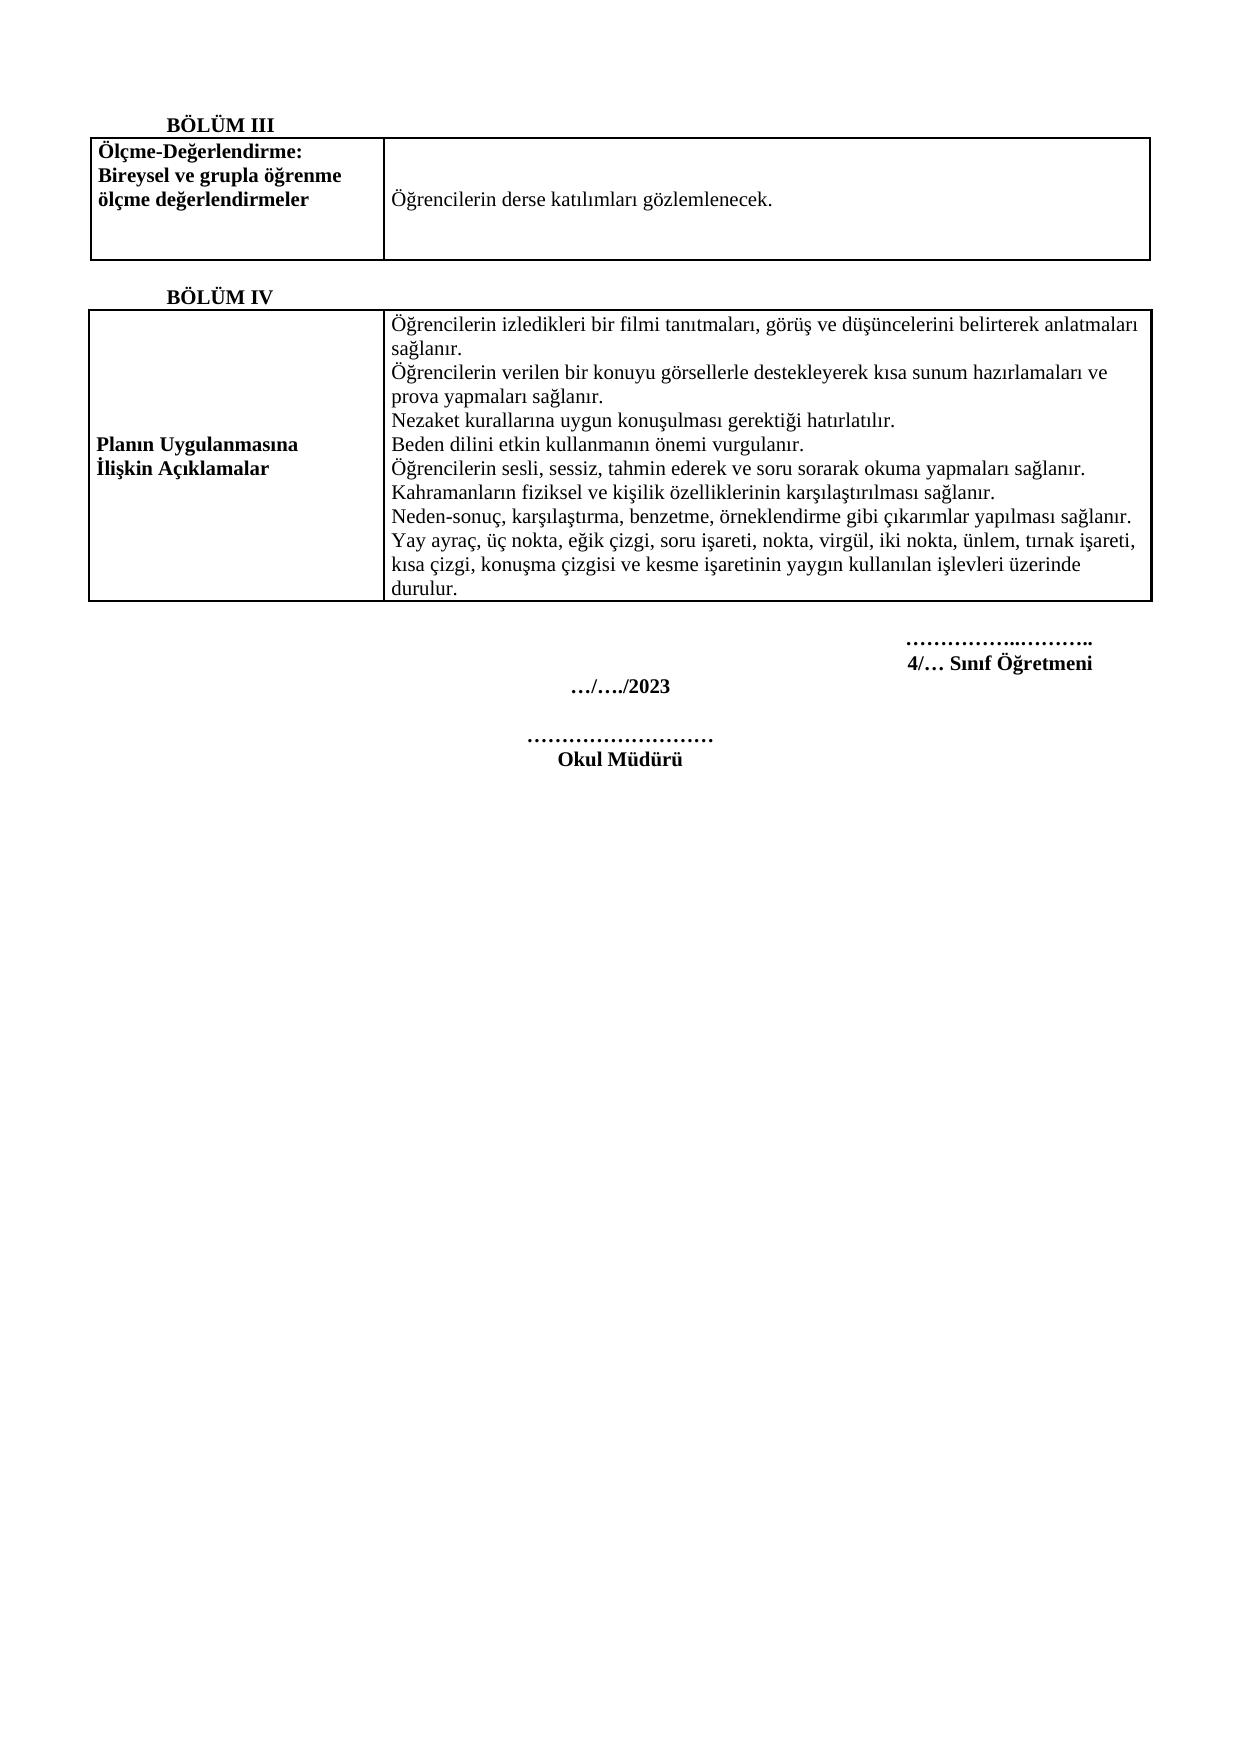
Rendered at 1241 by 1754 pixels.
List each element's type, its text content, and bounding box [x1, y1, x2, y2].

subtitle BÖLÜM III [148, 113, 1092, 137]
text 4/… Sınıf Öğretmeni [148, 650, 1092, 674]
table_header Öğrencilerin izledikleri bir filmi tanıtmaları, görüş ve düşüncelerini belirterek anlatmaları sağlanır. Öğrencilerin verilen bir konuyu görsellerle destekleyerek kısa sunum hazırlamaları ve prova yapmaları sağlanır. Nezaket kurallarına uygun konuşulması gerektiği hatırlatılır. Beden dilini etkin kullanmanın önemi vurgulanır. Öğrencilerin sesli, sessiz, tahmin ederek ve soru sorarak okuma yapmaları sağlanır. Kahramanların fiziksel ve kişilik özelliklerinin karşılaştırılması sağlanır. Neden-sonuç, karşılaştırma, benzetme, örneklendirme gibi çıkarımlar yapılması sağlanır. Yay ayraç, üç nokta, eğik çizgi, soru işareti, nokta, virgül, iki nokta, ünlem, tırnak işareti, kısa çizgi, konuşma çizgisi ve kesme işaretinin yaygın kullanılan işlevleri üzerinde durulur. [385, 311, 1150, 600]
table_header Ölçme-Değerlendirme: Bireysel ve grupla öğrenme ölçme değerlendirmeler [92, 139, 383, 259]
subtitle BÖLÜM IV [148, 285, 1092, 309]
text …/…./2023 [148, 674, 1092, 698]
table_header Öğrencilerin derse katılımları gözlemlenecek. [385, 139, 1149, 259]
text ……………………… [148, 723, 1092, 747]
table_header Planın Uygulanmasına İlişkin Açıklamalar [90, 311, 383, 600]
text ……………..……….. [148, 626, 1092, 650]
text Okul Müdürü [148, 747, 1092, 771]
